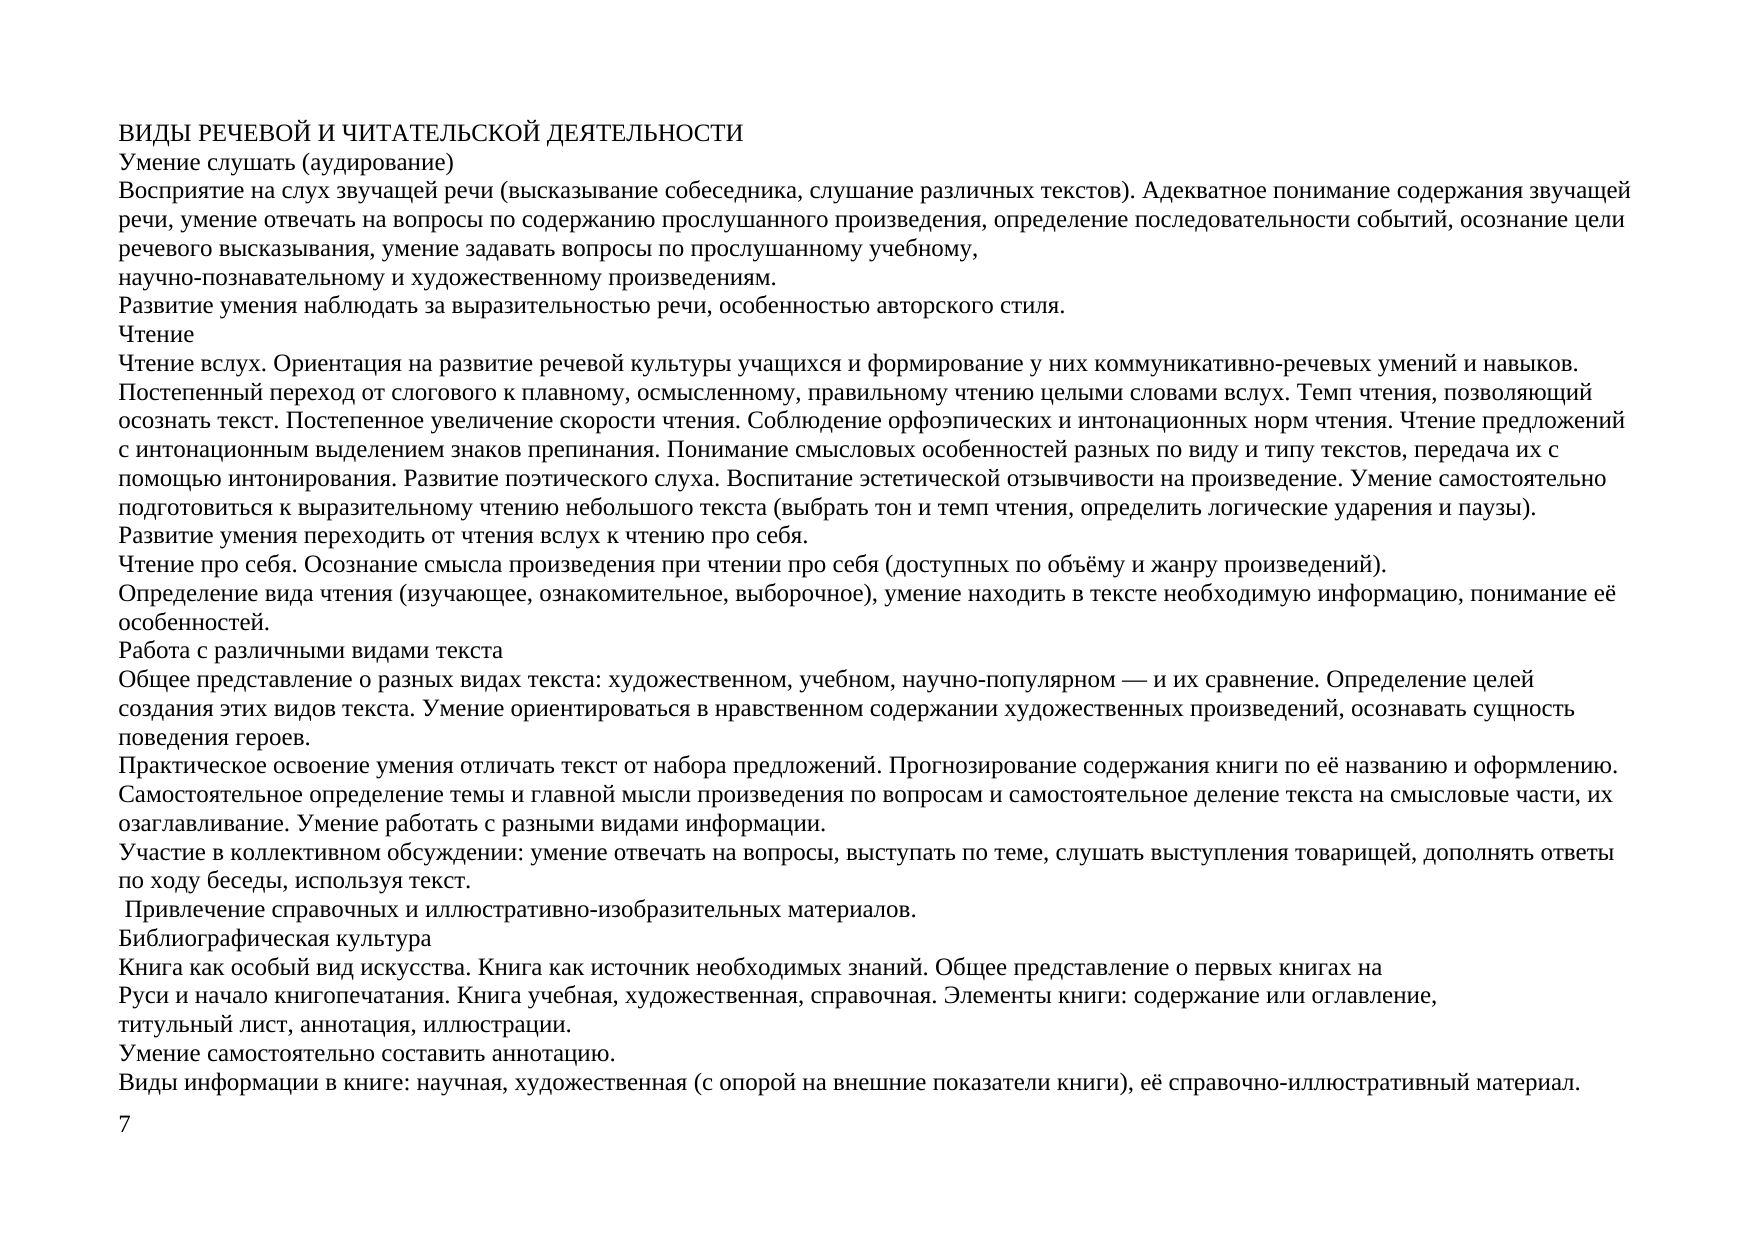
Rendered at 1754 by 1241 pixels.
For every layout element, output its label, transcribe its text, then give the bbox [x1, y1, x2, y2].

text Участие в коллективном обсуждении: умение отвечать на вопросы, выступать по теме, слушать выступления товарищей, дополнять ответы по ходу беседы, используя текст. [118, 837, 1636, 894]
text Определение вида чтения (изучающее, ознакомительное, выборочное), умение находить в тексте необходимую информацию, понимание её особенностей. [118, 578, 1636, 636]
text Виды информации в книге: научная, художественная (с опорой на внешние показатели книги), её справочно-иллюстративный материал. [118, 1067, 1636, 1096]
text Развитие умения наблюдать за выразительностью речи, особенностью авторского стиля. [118, 291, 1636, 319]
text Чтение про себя. Осознание смысла произведения при чтении про себя (доступных по объёму и жанру произведений). [118, 549, 1636, 578]
text Чтение вслух. Ориентация на развитие речевой культуры учащихся и формирование у них коммуникативно-речевых умений и навыков. [118, 348, 1636, 377]
text Постепенный переход от слогового к плавному, осмысленному, правильному чтению целыми словами вслух. Темп чтения, позволяющий осознать текст. Постепенное увеличение скорости чтения. Соблюдение орфоэпических и интонационных норм чтения. Чтение предложений с интонационным выделением знаков препинания. Понимание смысловых особенностей разных по виду и типу текстов, передача их с помощью интонирования. Развитие поэтического слуха. Воспитание эстетической отзывчивости на произведение. Умение самостоятельно подготовиться к выразительному чтению небольшого текста (выбрать тон и темп чтения, определить логические ударения и паузы). [118, 377, 1636, 521]
text Развитие умения переходить от чтения вслух к чтению про себя. [118, 521, 1636, 549]
text Общее представление о разных видах текста: художественном, учебном, научно-популярном — и их сравнение. Определение целей создания этих видов текста. Умение ориентироваться в нравственном содержании художественных произведений, осознавать сущность поведения героев. [118, 664, 1636, 751]
text Работа с различными видами текста [118, 636, 1636, 664]
text Привлечение справочных и иллюстративно-изобразительных материалов. [118, 894, 1636, 923]
text Руси и начало книгопечатания. Книга учебная, художественная, справочная. Элементы книги: содержание или оглавление, [118, 981, 1636, 1009]
text титульный лист, аннотация, иллюстрации. [118, 1009, 1636, 1038]
text ВИДЫ РЕЧЕВОЙ И ЧИТАТЕЛЬСКОЙ ДЕЯТЕЛЬНОСТИ [118, 118, 1636, 147]
text Восприятие на слух звучащей речи (высказывание собеседника, слушание различных текстов). Адекватное понимание содержания звучащей речи, умение отвечать на вопросы по содержанию прослушанного произведения, определение последовательности событий, осознание цели речевого высказывания, умение задавать вопросы по прослушанному учебному, [118, 176, 1636, 262]
text Чтение [118, 319, 1636, 348]
text Практическое освоение умения отличать текст от набора предложений. Прогнозирование содержания книги по её названию и оформлению. [118, 751, 1636, 779]
text Умение самостоятельно составить аннотацию. [118, 1038, 1636, 1067]
text Книга как особый вид искусства. Книга как источник необходимых знаний. Общее представление о первых книгах на [118, 952, 1636, 981]
text Самостоятельное определение темы и главной мысли произведения по вопросам и самостоятельное деление текста на смысловые части, их озаглавливание. Умение работать с разными видами информации. [118, 779, 1636, 837]
text научно-познавательному и художественному произведениям. [118, 262, 1636, 291]
text Умение слушать (аудирование) [118, 147, 1636, 176]
text Библиографическая культура [118, 923, 1636, 952]
